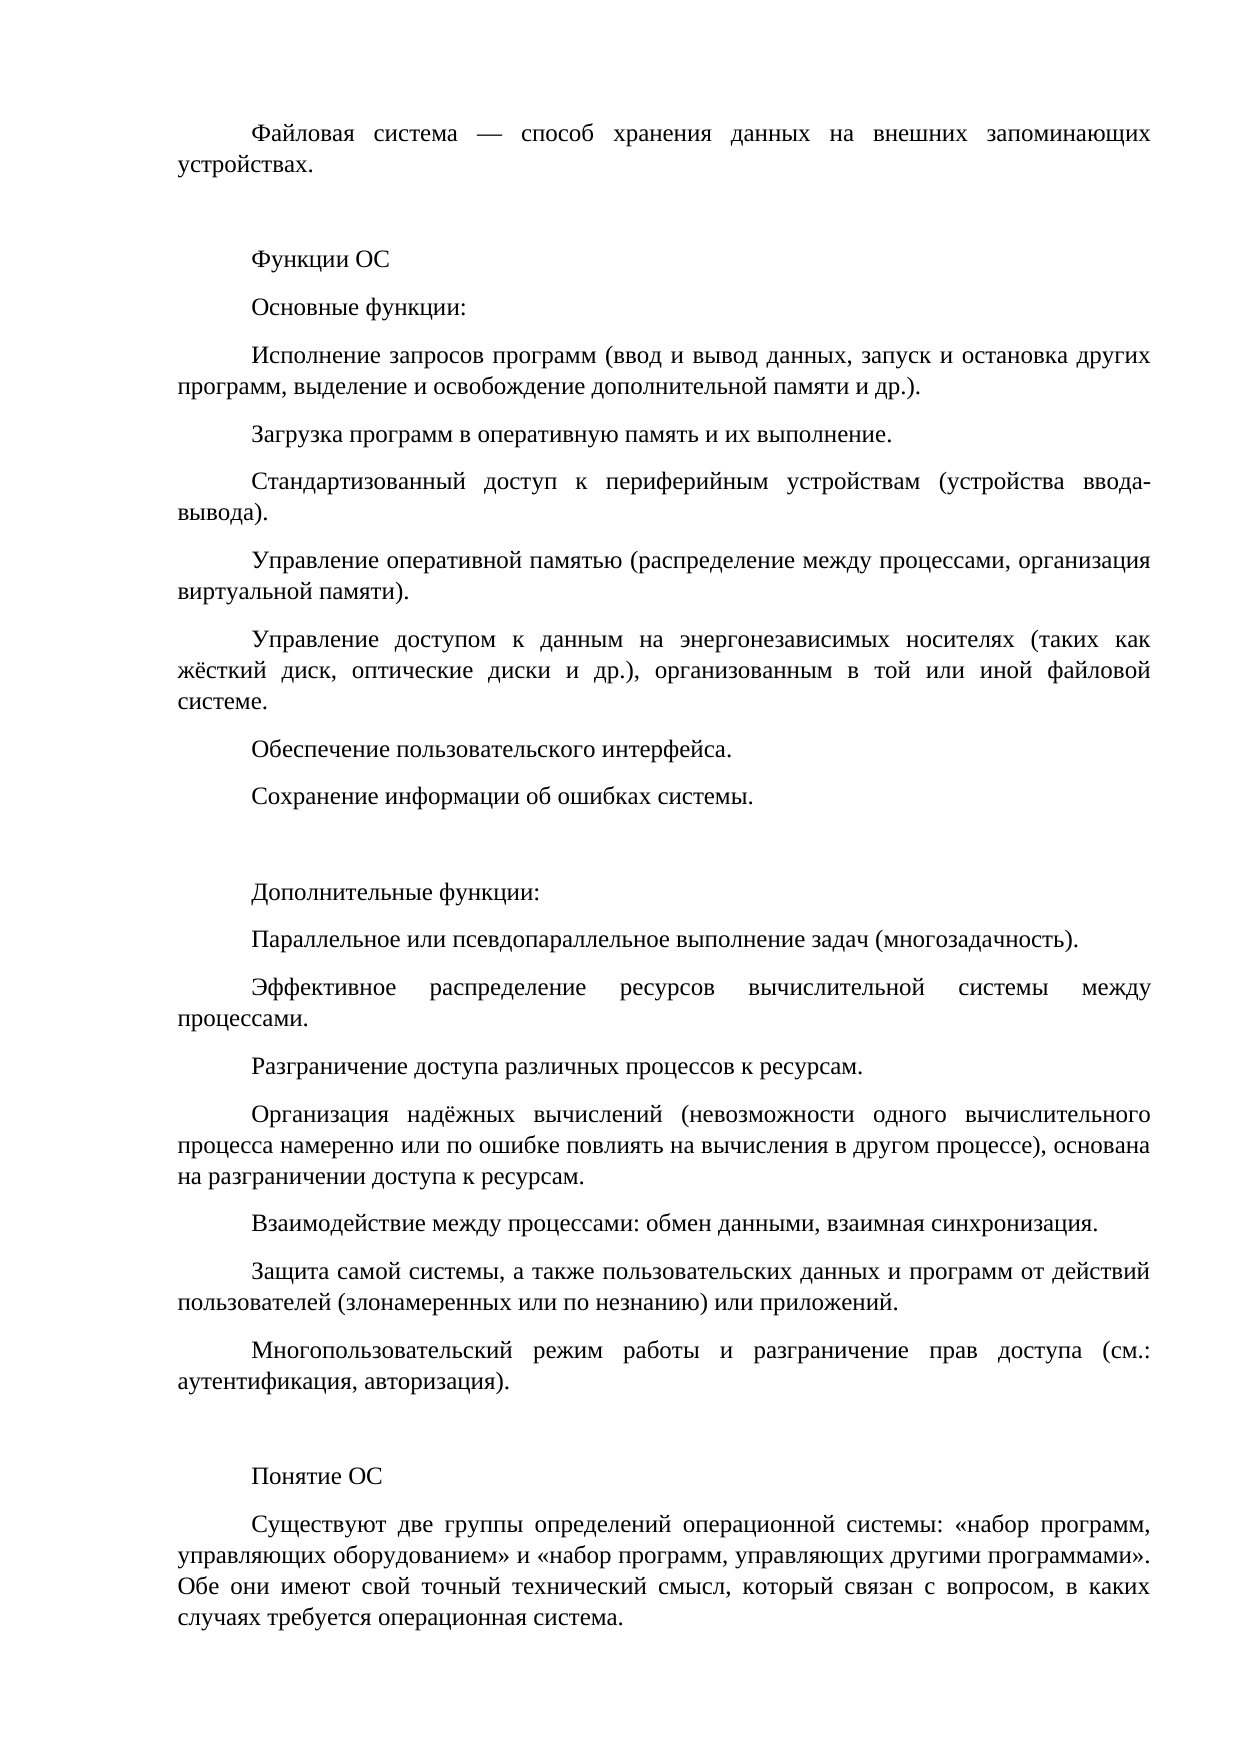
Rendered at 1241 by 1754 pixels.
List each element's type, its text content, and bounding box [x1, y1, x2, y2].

text Загрузка программ в оперативную память и их выполнение. [177, 419, 1152, 447]
text Управление оперативной памятью (распределение между процессами, организация виртуальной памяти). [177, 545, 1152, 605]
text Функции ОС [177, 244, 1152, 273]
text Основные функции: [177, 292, 1152, 321]
text Существуют две группы определений операционной системы: «набор программ, управляющих оборудованием» и «набор программ, управляющих другими программами». Обе они имеют свой точный технический смысл, который связан с вопросом, в каких случаях требуется операционная система. [177, 1509, 1152, 1631]
text Защита самой системы, а также пользовательских данных и программ от действий пользователей (злонамеренных или по незнанию) или приложений. [177, 1256, 1152, 1316]
text Стандартизованный доступ к периферийным устройствам (устройства ввода-вывода). [177, 466, 1152, 526]
text Параллельное или псевдопараллельное выполнение задач (многозадачность). [177, 924, 1152, 953]
text Сохранение информации об ошибках системы. [177, 781, 1152, 810]
text Обеспечение пользовательского интерфейса. [177, 734, 1152, 762]
text Организация надёжных вычислений (невозможности одного вычислительного процесса намеренно или по ошибке повлиять на вычисления в другом процессе), основана на разграничении доступа к ресурсам. [177, 1099, 1152, 1189]
text Управление доступом к данным на энергонезависимых носителях (таких как жёсткий диск, оптические диски и др.), организованным в той или иной файловой системе. [177, 624, 1152, 715]
text Разграничение доступа различных процессов к ресурсам. [177, 1051, 1152, 1080]
text Дополнительные функции: [177, 877, 1152, 906]
text Исполнение запросов программ (ввод и вывод данных, запуск и остановка других программ, выделение и освобождение дополнительной памяти и др.). [177, 340, 1152, 400]
text Взаимодействие между процессами: обмен данными, взаимная синхронизация. [177, 1208, 1152, 1237]
text Файловая система — способ хранения данных на внешних запоминающих устройствах. [177, 118, 1152, 178]
text Эффективное распределение ресурсов вычислительной системы между процессами. [177, 972, 1152, 1032]
text Многопользовательский режим работы и разграничение прав доступа (см.: аутентификация, авторизация). [177, 1335, 1152, 1395]
text Понятие ОС [177, 1461, 1152, 1490]
